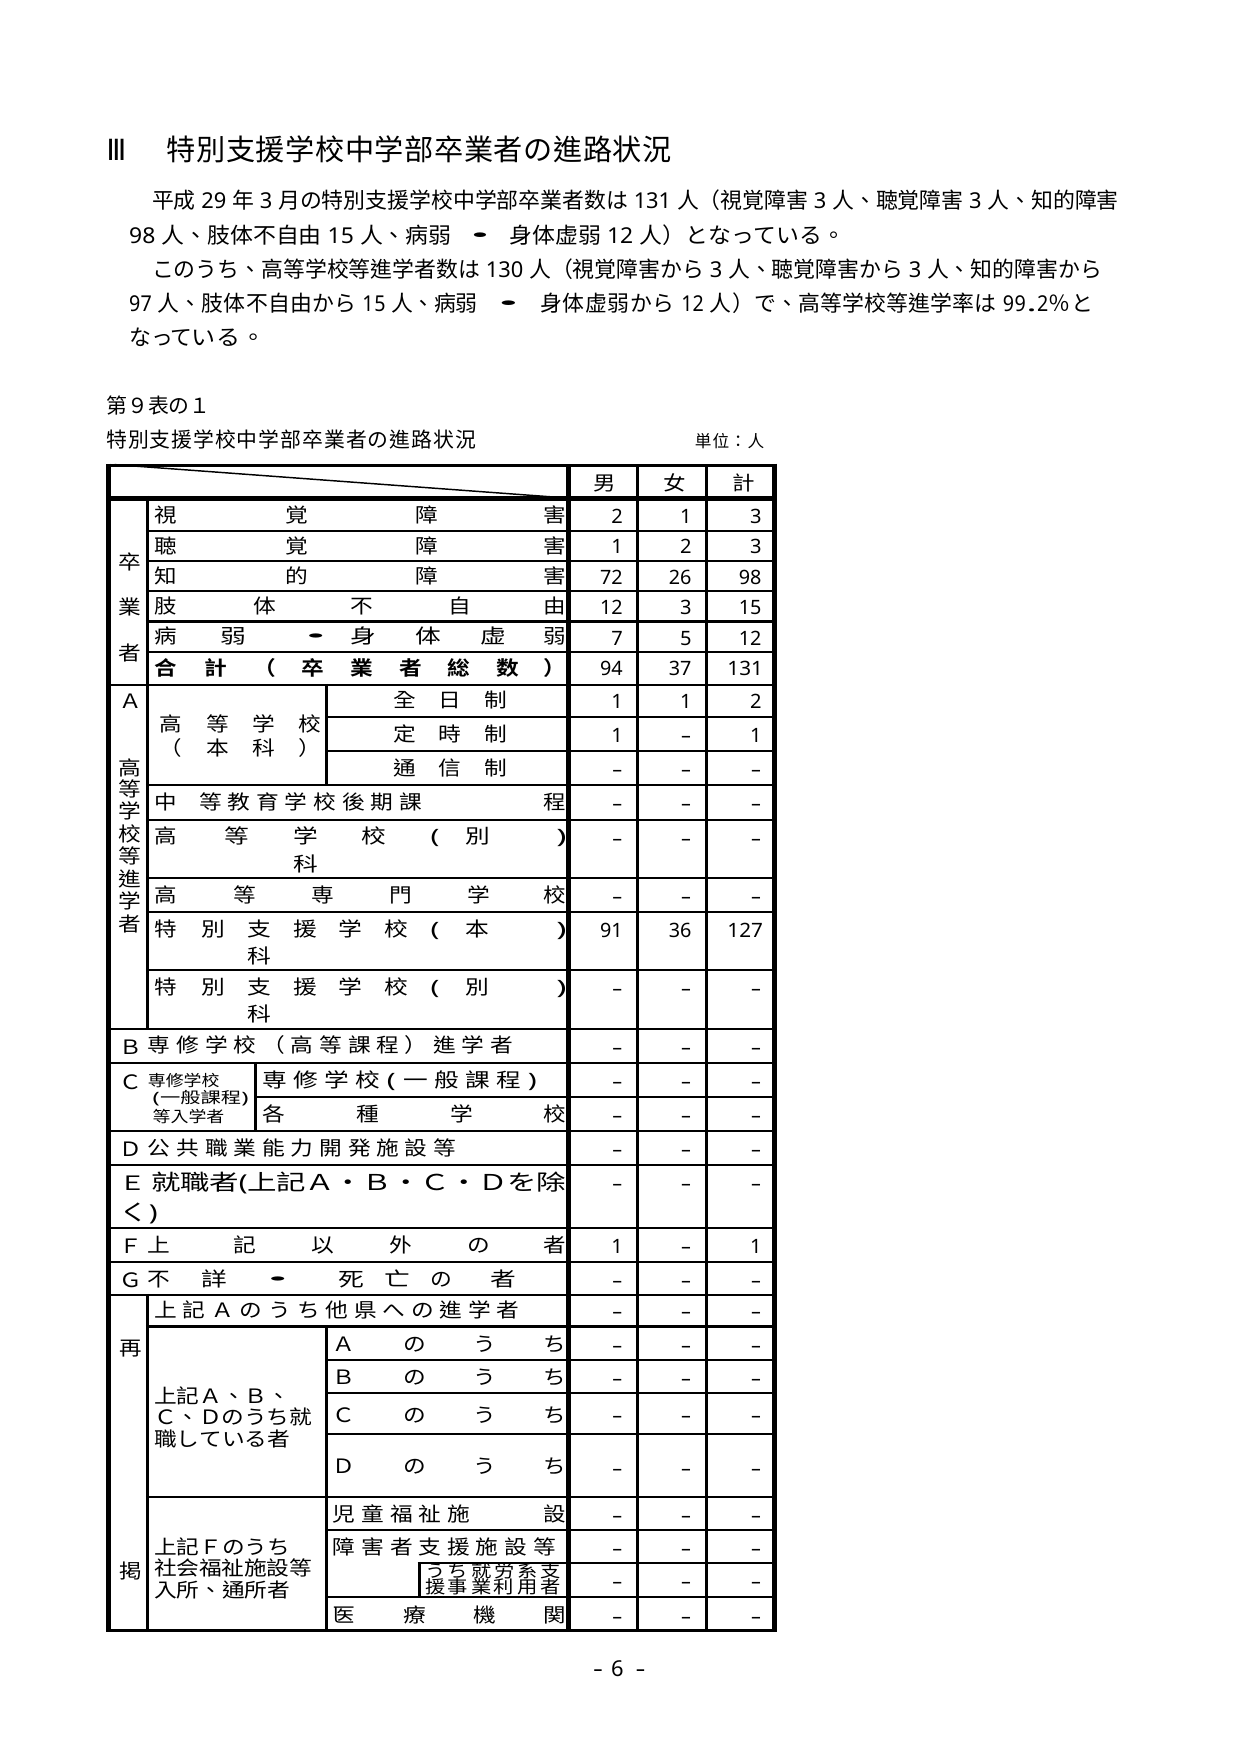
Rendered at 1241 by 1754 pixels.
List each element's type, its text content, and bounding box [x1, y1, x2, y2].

text 97 人、肢体不自由から 15 人、病弱・身体虚弱から 12 人）で、高等学校等進学率は 99.2％となっている。 [129, 288, 1134, 352]
table_cell - [571, 1394, 636, 1433]
table_cell 医 療 機 [328, 1598, 536, 1629]
table_cell - [639, 718, 705, 750]
text このうち、高等学校等進学者数は 130 人（視覚障害から 3 人、聴覚障害から 3 人、知的障害から [152, 254, 1157, 283]
table_cell - [571, 1598, 636, 1629]
table_cell 計 （ 卒 業 者 総 数 [188, 653, 536, 684]
table_cell 1 [639, 501, 705, 529]
table_cell - [639, 971, 705, 1028]
table_cell 127 [708, 913, 772, 969]
table_cell 専 修 学 校 ( 一 般 課 程 ) [257, 1064, 566, 1096]
table_cell 94 [571, 653, 636, 684]
table_cell - [571, 1166, 636, 1227]
table_cell 的 障 [188, 562, 536, 590]
table_cell 7 [571, 623, 636, 651]
table_cell 5 [639, 623, 705, 651]
table_cell 児 童 福 祉 施 [328, 1498, 536, 1529]
table_cell - [571, 1435, 636, 1496]
table_cell 卒業者 [111, 501, 146, 684]
table_cell 知 [149, 562, 187, 590]
table_cell ) [536, 913, 566, 969]
text 平成 29 年 3 月の特別支援学校中学部卒業者数は 131 人（視覚障害 3 人、聴覚障害 3 人、知的障害 [152, 186, 1157, 215]
table_cell 者 [536, 1229, 566, 1261]
table_cell - [639, 1030, 705, 1062]
table_cell - [708, 1030, 772, 1062]
table_cell 等 専 門 学 [188, 879, 536, 911]
table_cell 特 [149, 971, 187, 1028]
table_cell 別 支 援 学 校 ( 本 科 [188, 913, 536, 969]
table_cell 病 [149, 623, 187, 651]
table_cell - [708, 1531, 772, 1562]
table_cell - [639, 1564, 705, 1596]
table_cell - [639, 1394, 705, 1433]
table_cell Ｄ の う [328, 1435, 536, 1496]
table_cell 通 信 制 [328, 752, 566, 784]
table_cell ち [536, 1435, 566, 1496]
table_cell - [708, 879, 772, 911]
table_cell Ａ 高等学校等進学者 [111, 686, 146, 1028]
table_cell [536, 1263, 566, 1294]
table_cell - [639, 1229, 705, 1261]
table_cell 弱 ・ 身 体 虚 [188, 623, 536, 651]
table_cell - [708, 1361, 772, 1392]
table_cell 12 [708, 623, 772, 651]
table_cell 1 [708, 718, 772, 750]
table_cell 1 [708, 1229, 772, 1261]
table_cell 2 [639, 532, 705, 560]
table_cell 3 [639, 592, 705, 620]
table_cell - [708, 1328, 772, 1358]
table_cell [328, 1562, 418, 1596]
table_cell - [639, 1263, 705, 1294]
table_cell - [708, 971, 772, 1028]
table_cell 2 [708, 686, 772, 716]
table_cell - [708, 1064, 772, 1096]
table_cell 詳 ・ 死 亡 の 者 [188, 1263, 536, 1294]
table_cell 障 害 者 支 援 施 設 等 [328, 1531, 566, 1562]
table_cell 等 教 育 学 校 後 期 課 [188, 786, 536, 818]
table_cell ) [536, 971, 566, 1028]
table_cell - [639, 821, 705, 877]
table_cell - [571, 786, 636, 818]
table_cell 12 [571, 592, 636, 620]
table_cell - [571, 1531, 636, 1562]
table_cell 覚 障 [188, 501, 536, 529]
table_cell 72 [571, 562, 636, 590]
table_cell 1 [639, 686, 705, 716]
table_cell - [708, 1098, 772, 1130]
table_cell - [571, 1564, 636, 1596]
table_cell 再 掲 [111, 1296, 146, 1629]
table_cell 15 [708, 592, 772, 620]
table_cell - [639, 786, 705, 818]
table_cell Ｇ 不 [111, 1263, 187, 1294]
table_cell - [571, 1361, 636, 1392]
table_cell 131 [708, 653, 772, 684]
table_cell 3 [708, 501, 772, 529]
table_cell 上記Ａ、Ｂ、 Ｃ、Ｄのうち就職している者 [149, 1328, 325, 1496]
table_cell 26 [639, 562, 705, 590]
table_cell - [708, 1132, 772, 1164]
table_cell - [571, 1132, 636, 1164]
table_cell Ｆ 上 [111, 1229, 187, 1261]
table_cell 害 [536, 501, 566, 529]
table_cell - [708, 1435, 772, 1496]
table_cell - [571, 1263, 636, 1294]
table_cell Ｂ の う [328, 1361, 536, 1392]
table_cell 視 [149, 501, 187, 529]
table_cell 上 記 Ａ の う ち 他 県 へ の 進 学 者 [149, 1296, 566, 1325]
table_cell 等 学 校 本 科 ） [188, 686, 325, 784]
table_cell 体 不 自 [188, 592, 536, 620]
table_cell 合 [149, 653, 187, 684]
table_cell - [639, 1064, 705, 1096]
table_cell 記 以 外 の [188, 1229, 536, 1261]
table_cell - [571, 821, 636, 877]
table_cell 害 [536, 532, 566, 560]
table_cell うち就労系支 援事業利用者 [421, 1564, 566, 1596]
table_cell - [639, 1098, 705, 1130]
table_cell - [639, 1531, 705, 1562]
table_cell 37 [639, 653, 705, 684]
table_header 計 [708, 467, 772, 496]
table_cell - [639, 879, 705, 911]
table_cell 3 [708, 532, 772, 560]
table_cell 校 [536, 1098, 566, 1130]
table_cell - [571, 1498, 636, 1529]
table_cell - [708, 1564, 772, 1596]
table_cell 聴 [149, 532, 187, 560]
text 特別支援学校中学部卒業者の進路状況 単位：人 [106, 425, 1157, 453]
table_cell - [639, 1435, 705, 1496]
table_cell Ｃ の う [328, 1394, 536, 1433]
table_cell 全 日 制 [328, 686, 566, 716]
table_cell 上記Ｆのうち 社会福祉施設等入所、通所者 [149, 1498, 325, 1629]
table_cell ） [536, 653, 566, 684]
table_cell - [571, 752, 636, 784]
table_cell - [708, 1394, 772, 1433]
table_cell 害 [536, 562, 566, 590]
table_cell 特 [149, 913, 187, 969]
table_cell 覚 障 [188, 532, 536, 560]
table_cell - [571, 1064, 636, 1096]
table_cell 各 種 学 [257, 1098, 536, 1130]
table_cell - [571, 1328, 636, 1358]
text 98 人、肢体不自由 15 人、病弱・身体虚弱 12 人）となっている。 [129, 219, 1157, 249]
table_cell 1 [571, 1229, 636, 1261]
table_cell 高 [149, 879, 187, 911]
table_cell 設 [536, 1498, 566, 1529]
table_cell 1 [571, 686, 636, 716]
table_cell 校 [536, 879, 566, 911]
table_cell Ｂ 専 修 学 校 （ 高 等 課 程 ） 進 学 者 [111, 1030, 566, 1062]
table_cell - [571, 971, 636, 1028]
table_cell ち [536, 1361, 566, 1392]
table_cell 98 [708, 562, 772, 590]
table_cell - [708, 1598, 772, 1629]
table_header 男 [571, 467, 636, 496]
table_cell 高 （ [149, 686, 187, 784]
table_header 女 [639, 467, 705, 496]
table_cell Ｃ 専修学校 (一般課程) 等入学者 [111, 1064, 254, 1130]
table_cell - [639, 1132, 705, 1164]
table_cell Ｄ 公 共 職 業 能 力 開 発 施 設 等 [111, 1132, 566, 1164]
table_cell - [639, 1498, 705, 1529]
table_cell ち [536, 1394, 566, 1433]
table_cell Ｅ 就職者(上記Ａ・Ｂ・Ｃ・Ｄを除く) [111, 1166, 566, 1227]
table_cell - [639, 1598, 705, 1629]
table_cell - [708, 1263, 772, 1294]
table_cell - [708, 821, 772, 877]
table_cell 1 [571, 532, 636, 560]
table_cell - [571, 1098, 636, 1130]
table_header [111, 467, 566, 496]
table_cell ち [536, 1328, 566, 1358]
table_cell 2 [571, 501, 636, 529]
table_cell 関 [536, 1598, 566, 1629]
table_cell 91 [571, 913, 636, 969]
table_cell - [708, 786, 772, 818]
table_cell - [639, 1361, 705, 1392]
table_cell - [639, 1296, 705, 1325]
table_cell - [639, 752, 705, 784]
table_cell 高 [149, 821, 187, 877]
table_cell 肢 [149, 592, 187, 620]
table_cell - [708, 1296, 772, 1325]
table_cell - [639, 1328, 705, 1358]
table_cell 別 支 援 学 校 ( 別 科 [188, 971, 536, 1028]
table_cell 定 時 制 [328, 718, 566, 750]
table_cell ) [536, 821, 566, 877]
table_cell - [708, 1498, 772, 1529]
subtitle Ⅲ 特別支援学校中学部卒業者の進路状況 [106, 129, 1157, 169]
table_cell - [571, 1296, 636, 1325]
table_cell 中 [149, 786, 187, 818]
table_cell - [708, 752, 772, 784]
table_cell 由 [536, 592, 566, 620]
table_cell 弱 [536, 623, 566, 651]
table_cell 等 学 校 ( 別 科 [188, 821, 536, 877]
table_cell 1 [571, 718, 636, 750]
table_cell - [571, 1030, 636, 1062]
table_cell 程 [536, 786, 566, 818]
table_cell - [708, 1166, 772, 1227]
table_cell 36 [639, 913, 705, 969]
table_cell - [639, 1166, 705, 1227]
text 第９表の１ [106, 391, 1157, 419]
table_cell Ａ の う [328, 1328, 536, 1358]
table_cell - [571, 879, 636, 911]
